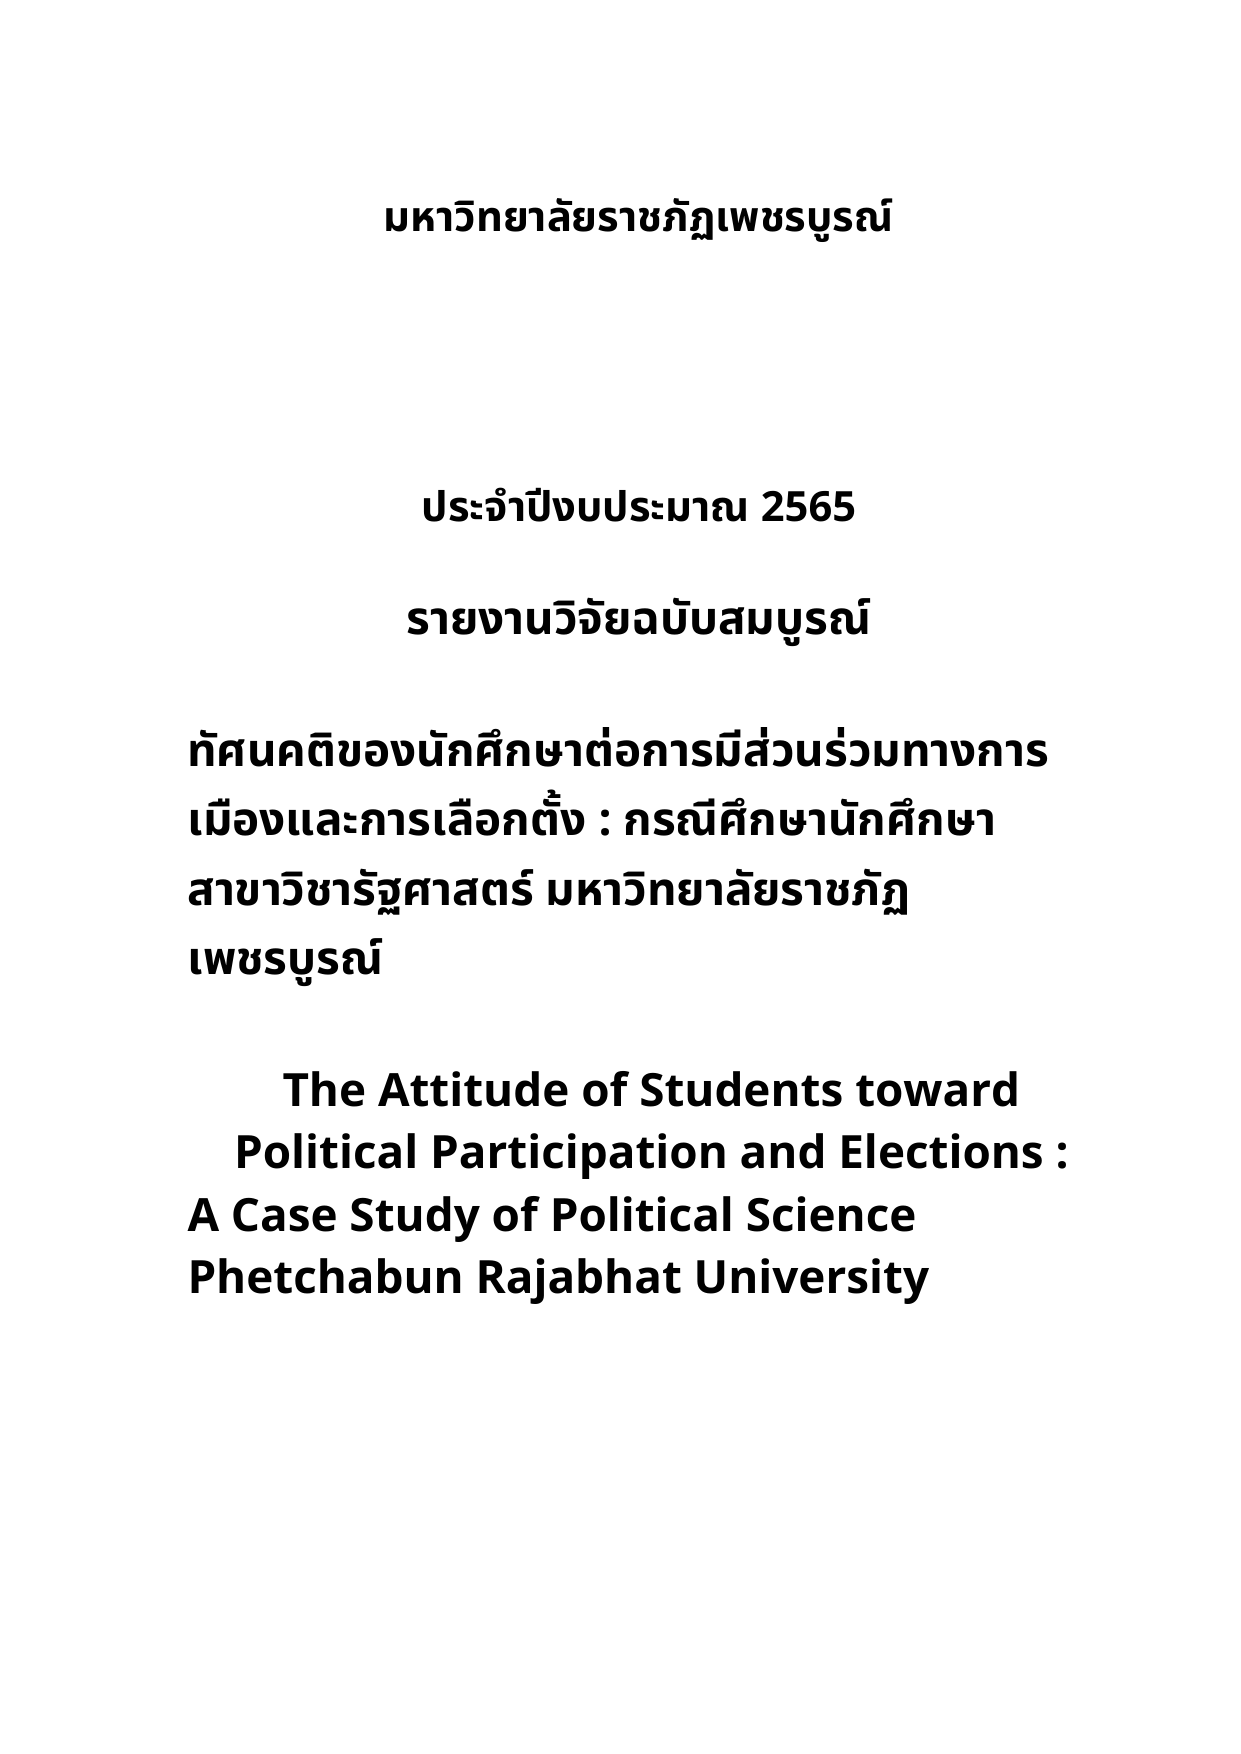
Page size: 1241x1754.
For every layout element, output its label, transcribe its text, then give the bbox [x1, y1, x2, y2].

text ประจำปีงบประมาณ 2565 [187, 477, 1090, 541]
text The Attitude of Students toward Political Participation and Elections : [187, 1057, 1115, 1182]
text A Case Study of Political Science Phetchabun Rajabhat University [187, 1182, 1115, 1307]
text รายงานวิจัยฉบับสมบูรณ์ [187, 586, 1090, 655]
text มหาวิทยาลัยราชภัฏเพชรบูรณ์ [187, 187, 1090, 250]
text ทัศนคติของนักศึกษาต่อการมีส่วนร่วมทางการเมืองและการเลือกตั้ง : กรณีศึกษานักศึกษาสาขาวิชารัฐศาสตร์ มหาวิทยาลัยราชภัฏเพชรบูรณ์ [187, 718, 1090, 995]
